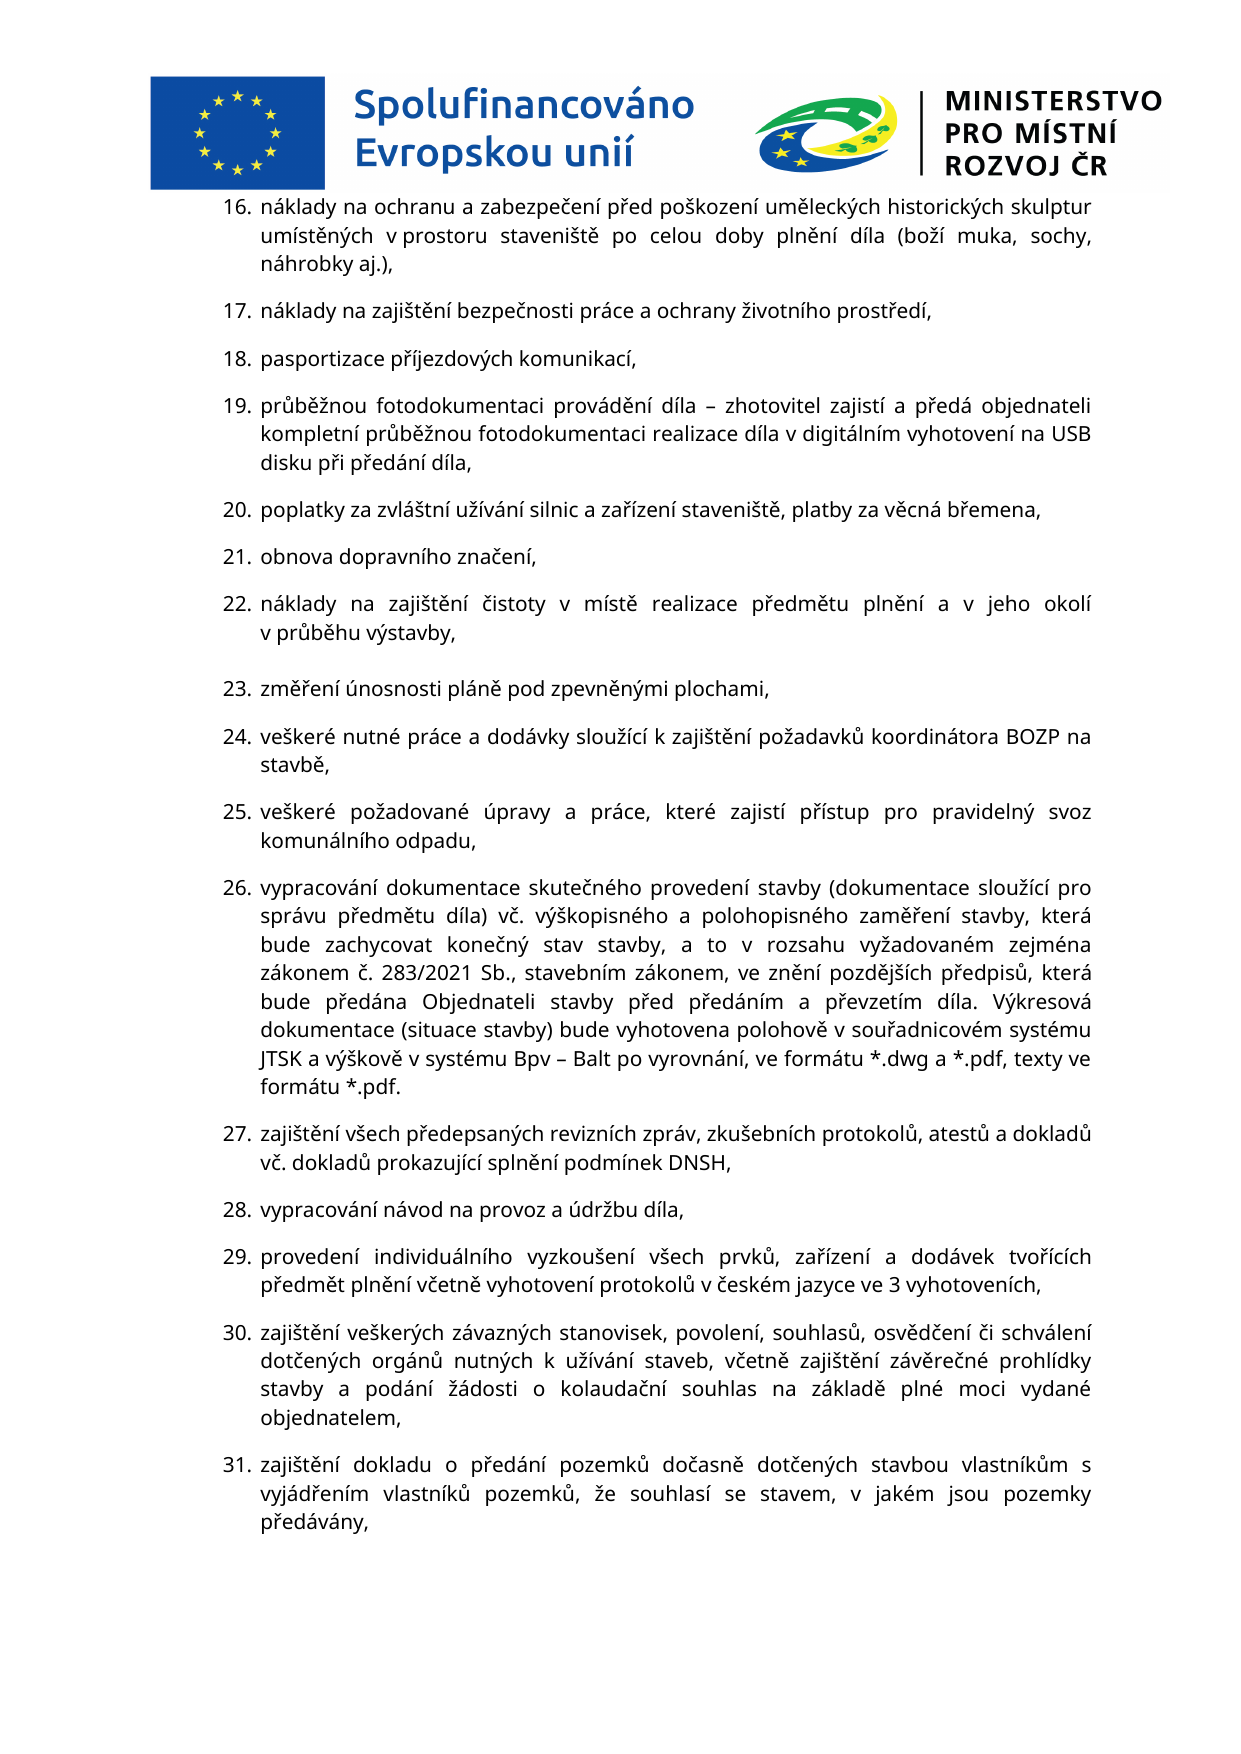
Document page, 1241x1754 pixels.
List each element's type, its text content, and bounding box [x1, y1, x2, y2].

list pasportizace příjezdových komunikací, [223, 344, 1093, 372]
list zajištění všech předepsaných revizních zpráv, zkušebních protokolů, atestů a dokladů vč. dokladů prokazující splnění podmínek DNSH, [223, 1119, 1093, 1176]
list poplatky za zvláštní užívání silnic a zařízení staveniště, platby za věcná břemena, [223, 495, 1093, 523]
list náklady na zajištění čistoty v místě realizace předmětu plnění a v jeho okolí v průběhu výstavby, [223, 589, 1093, 646]
list obnova dopravního značení, [223, 542, 1093, 571]
list náklady na ochranu a zabezpečení před poškození uměleckých historických skulptur umístěných v prostoru staveniště po celou doby plnění díla (boží muka, sochy, náhrobky aj.), [223, 193, 1093, 278]
list zajištění veškerých závazných stanovisek, povolení, souhlasů, osvědčení či schválení dotčených orgánů nutných k užívání staveb, včetně zajištění závěrečné prohlídky stavby a podání žádosti o kolaudační souhlas na základě plné moci vydané objednatelem, [223, 1318, 1093, 1431]
list veškeré nutné práce a dodávky sloužící k zajištění požadavků koordinátora BOZP na stavbě, [223, 722, 1093, 779]
list průběžnou fotodokumentaci provádění díla – zhotovitel zajistí a předá objednateli kompletní průběžnou fotodokumentaci realizace díla v digitálním vyhotovení na USB disku při předání díla, [223, 391, 1093, 476]
list veškeré požadované úpravy a práce, které zajistí přístup pro pravidelný svoz komunálního odpadu, [223, 797, 1093, 854]
list zajištění dokladu o předání pozemků dočasně dotčených stavbou vlastníkům s vyjádřením vlastníků pozemků, že souhlasí se stavem, v jakém jsou pozemky předávány, [223, 1450, 1093, 1536]
list provedení individuálního vyzkoušení všech prvků, zařízení a dodávek tvořících předmět plnění včetně vyhotovení protokolů v českém jazyce ve 3 vyhotoveních, [223, 1242, 1093, 1299]
list vypracování návod na provoz a údržbu díla, [223, 1195, 1093, 1223]
picture [147, 73, 1170, 193]
list náklady na zajištění bezpečnosti práce a ochrany životního prostředí, [223, 296, 1093, 325]
list vypracování dokumentace skutečného provedení stavby (dokumentace sloužící pro správu předmětu díla) vč. výškopisného a polohopisného zaměření stavby, která bude zachycovat konečný stav stavby, a to v rozsahu vyžadovaném zejména zákonem č. 283/2021 Sb., stavebním zákonem, ve znění pozdějších předpisů, která bude předána Objednateli stavby před předáním a převzetím díla. Výkresová dokumentace (situace stavby) bude vyhotovena polohově v souřadnicovém systému JTSK a výškově v systému Bpv – Balt po vyrovnání, ve formátu *.dwg a *.pdf, texty ve formátu *.pdf. [223, 873, 1093, 1101]
list změření únosnosti pláně pod zpevněnými plochami, [223, 674, 1093, 703]
